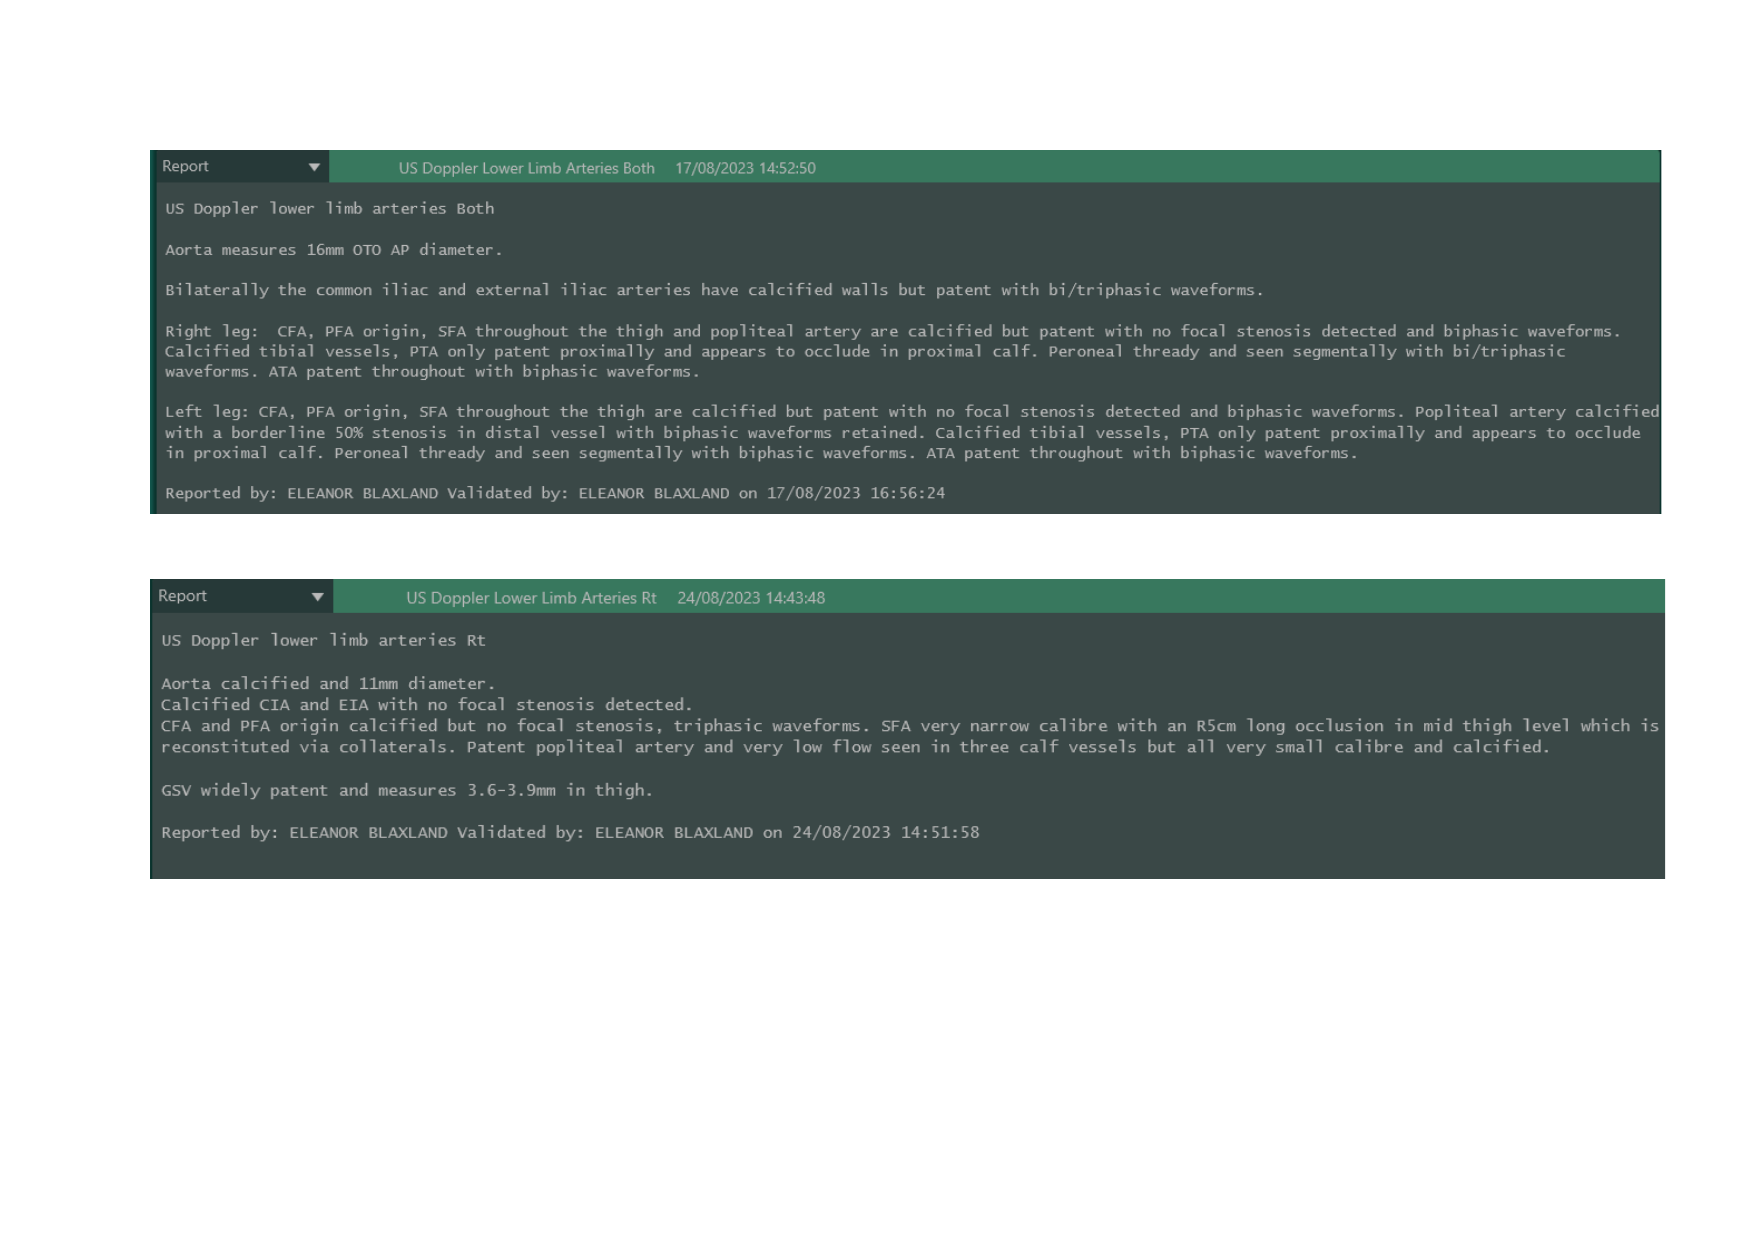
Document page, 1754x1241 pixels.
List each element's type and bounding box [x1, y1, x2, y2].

picture [150, 579, 1666, 879]
picture [150, 150, 1662, 514]
